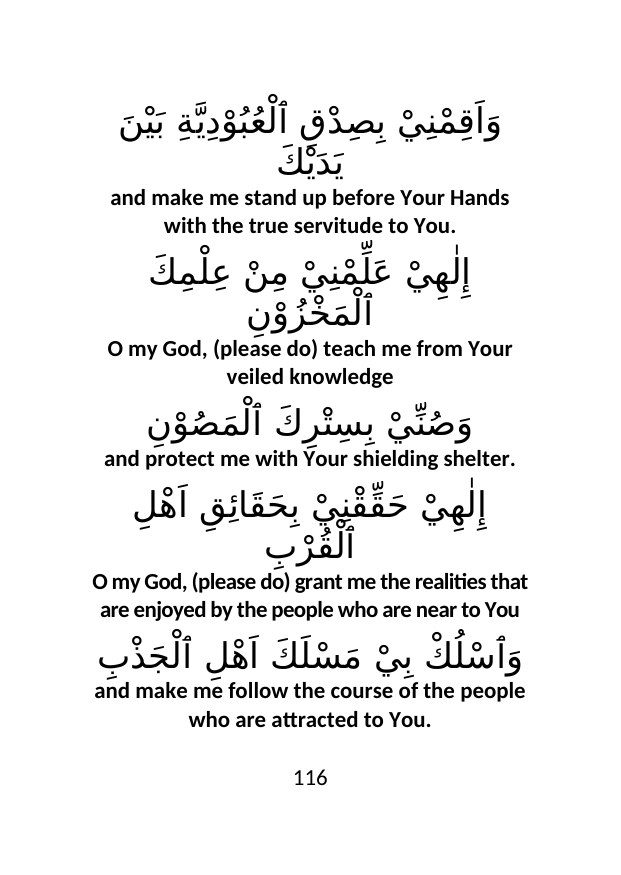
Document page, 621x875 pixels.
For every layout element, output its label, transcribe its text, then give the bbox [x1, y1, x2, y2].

text O my God, (please do) grant me the realities that are enjoyed by the people who are near to You [90, 567, 530, 623]
text وَٱسْلُكْ بِيْ مَسْلَكَ اَهْلِ ٱلْجَذْبِ [90, 635, 530, 677]
text and make me stand up before Your Hands with the true servitude to You. [90, 183, 530, 239]
text وَصُنِّيْ بِسِتْرِكَ ٱلْمَصُوْنِ [90, 403, 530, 444]
text وَاَقِمْنِيْ بِصِدْقِ ٱلْعُبُوْدِيَّةِ بَيْنَ يَدَيْكَ [90, 101, 530, 183]
text and protect me with Your shielding shelter. [90, 444, 530, 472]
text إِلٰهِيْ حَقِّقْنِيْ بِحَقَائِقِ اَهْلِ ٱلْقُرْبِ [90, 484, 530, 567]
text إِلٰهِيْ عَلِّمْنِيْ مِنْ عِلْمِكَ ٱلْمَخْزُوْنِ [90, 252, 530, 334]
text and make me follow the course of the people who are attracted to You. [90, 677, 530, 733]
text O my God, (please do) teach me from Your veiled knowledge [90, 334, 530, 390]
